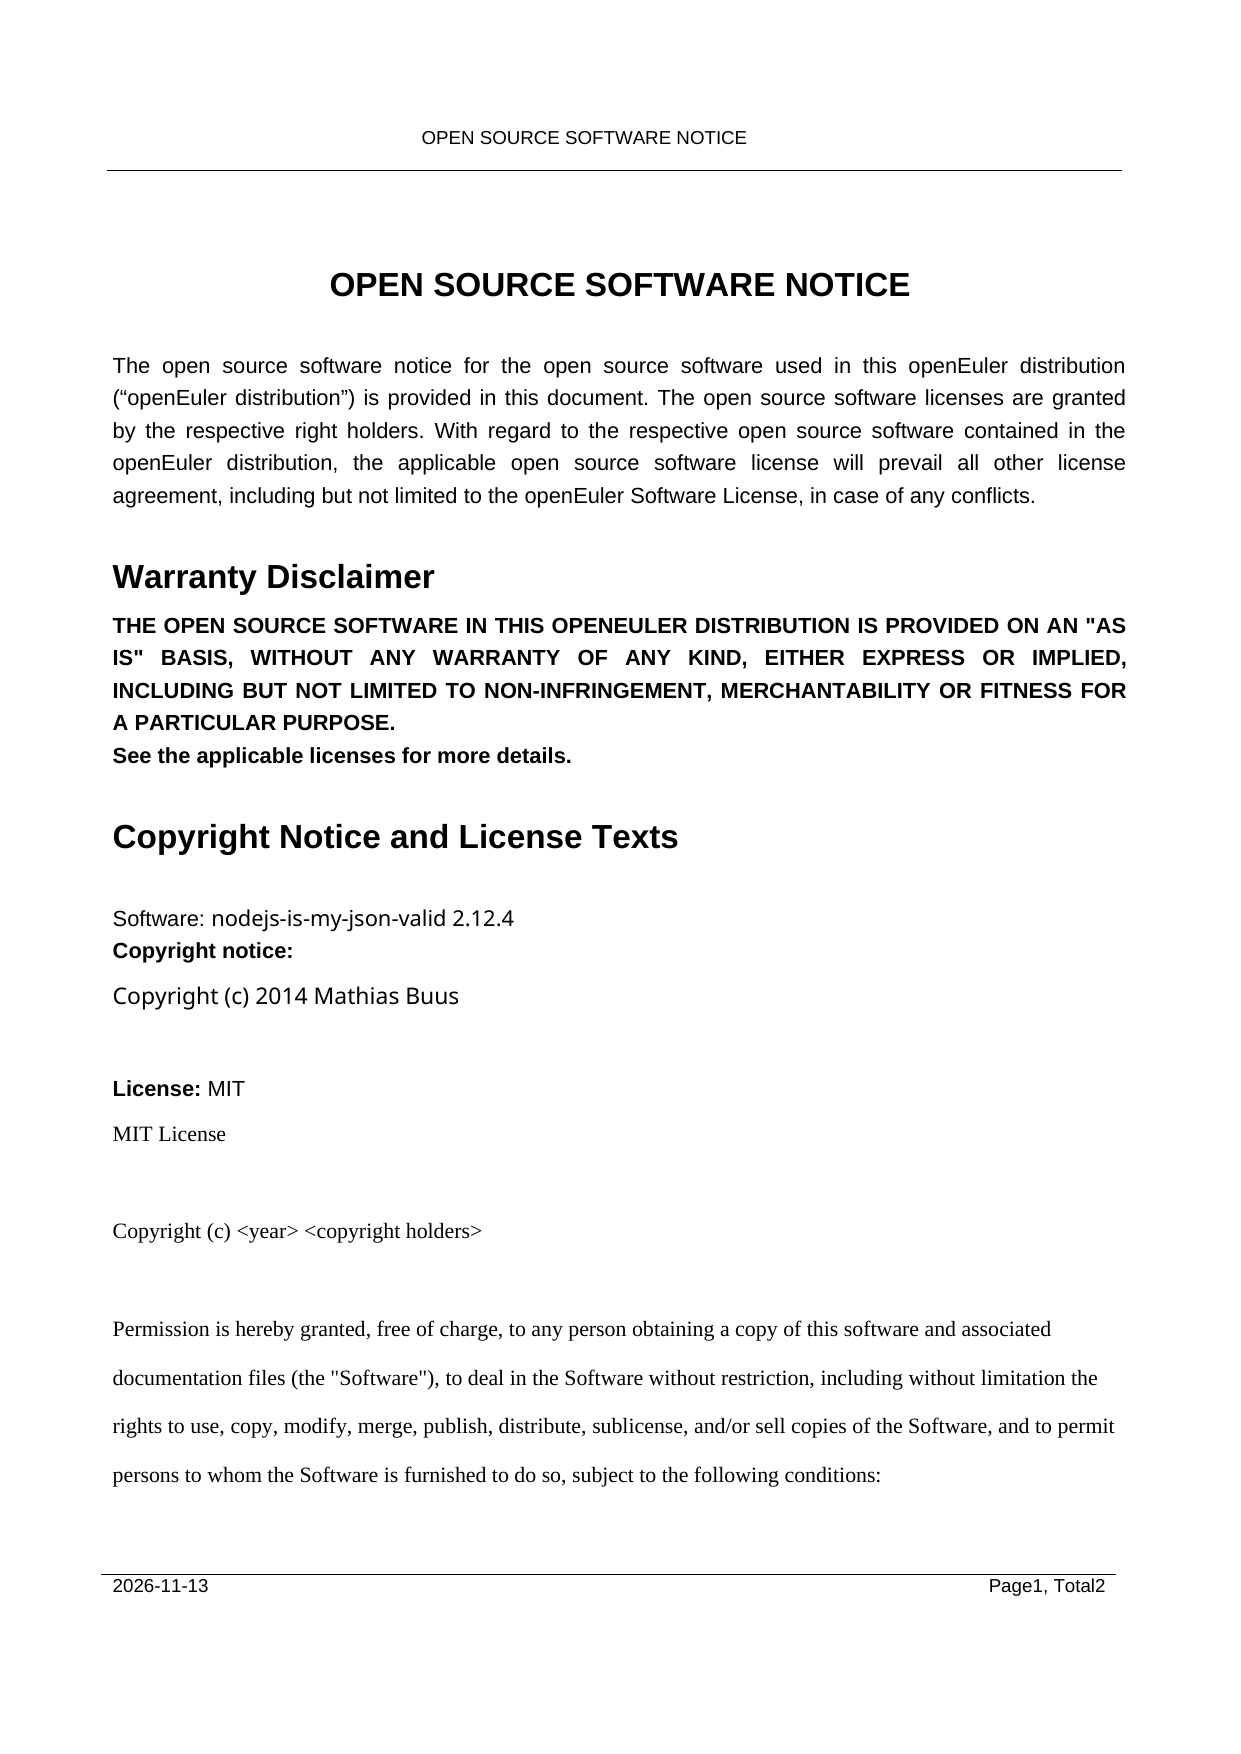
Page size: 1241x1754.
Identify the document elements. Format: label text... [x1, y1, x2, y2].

text Warranty Disclaimer [112, 544, 1128, 609]
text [112, 1117, 1128, 1491]
text OPEN SOURCE SOFTWARE NOTICE [112, 251, 1128, 316]
text License: MIT [112, 1072, 1128, 1105]
text Copyright (c) 2014 Mathias Buus [112, 979, 1128, 1012]
text Software: nodejs-is-my-json-valid 2.12.4 [112, 901, 1128, 934]
text Copyright notice: [112, 934, 1128, 966]
text Copyright Notice and License Texts [112, 804, 1128, 869]
text The open source software notice for the open source software used in this openEuler distribution (“openEuler distribution”) is provided in this document. The open source software licenses are granted by the respective right holders. With regard to the respective open source software contained in the openEuler distribution, the applicable open source software license will prevail all other license agreement, including but not limited to the openEuler Software License, in case of any conflicts. [112, 349, 1128, 511]
text THE OPEN SOURCE SOFTWARE IN THIS OPENEULER DISTRIBUTION IS PROVIDED ON AN "AS IS" BASIS, WITHOUT ANY WARRANTY OF ANY KIND, EITHER EXPRESS OR IMPLIED, INCLUDING BUT NOT LIMITED TO NON-INFRINGEMENT, MERCHANTABILITY OR FITNESS FOR A PARTICULAR PURPOSE. See the applicable licenses for more details. [112, 609, 1128, 771]
